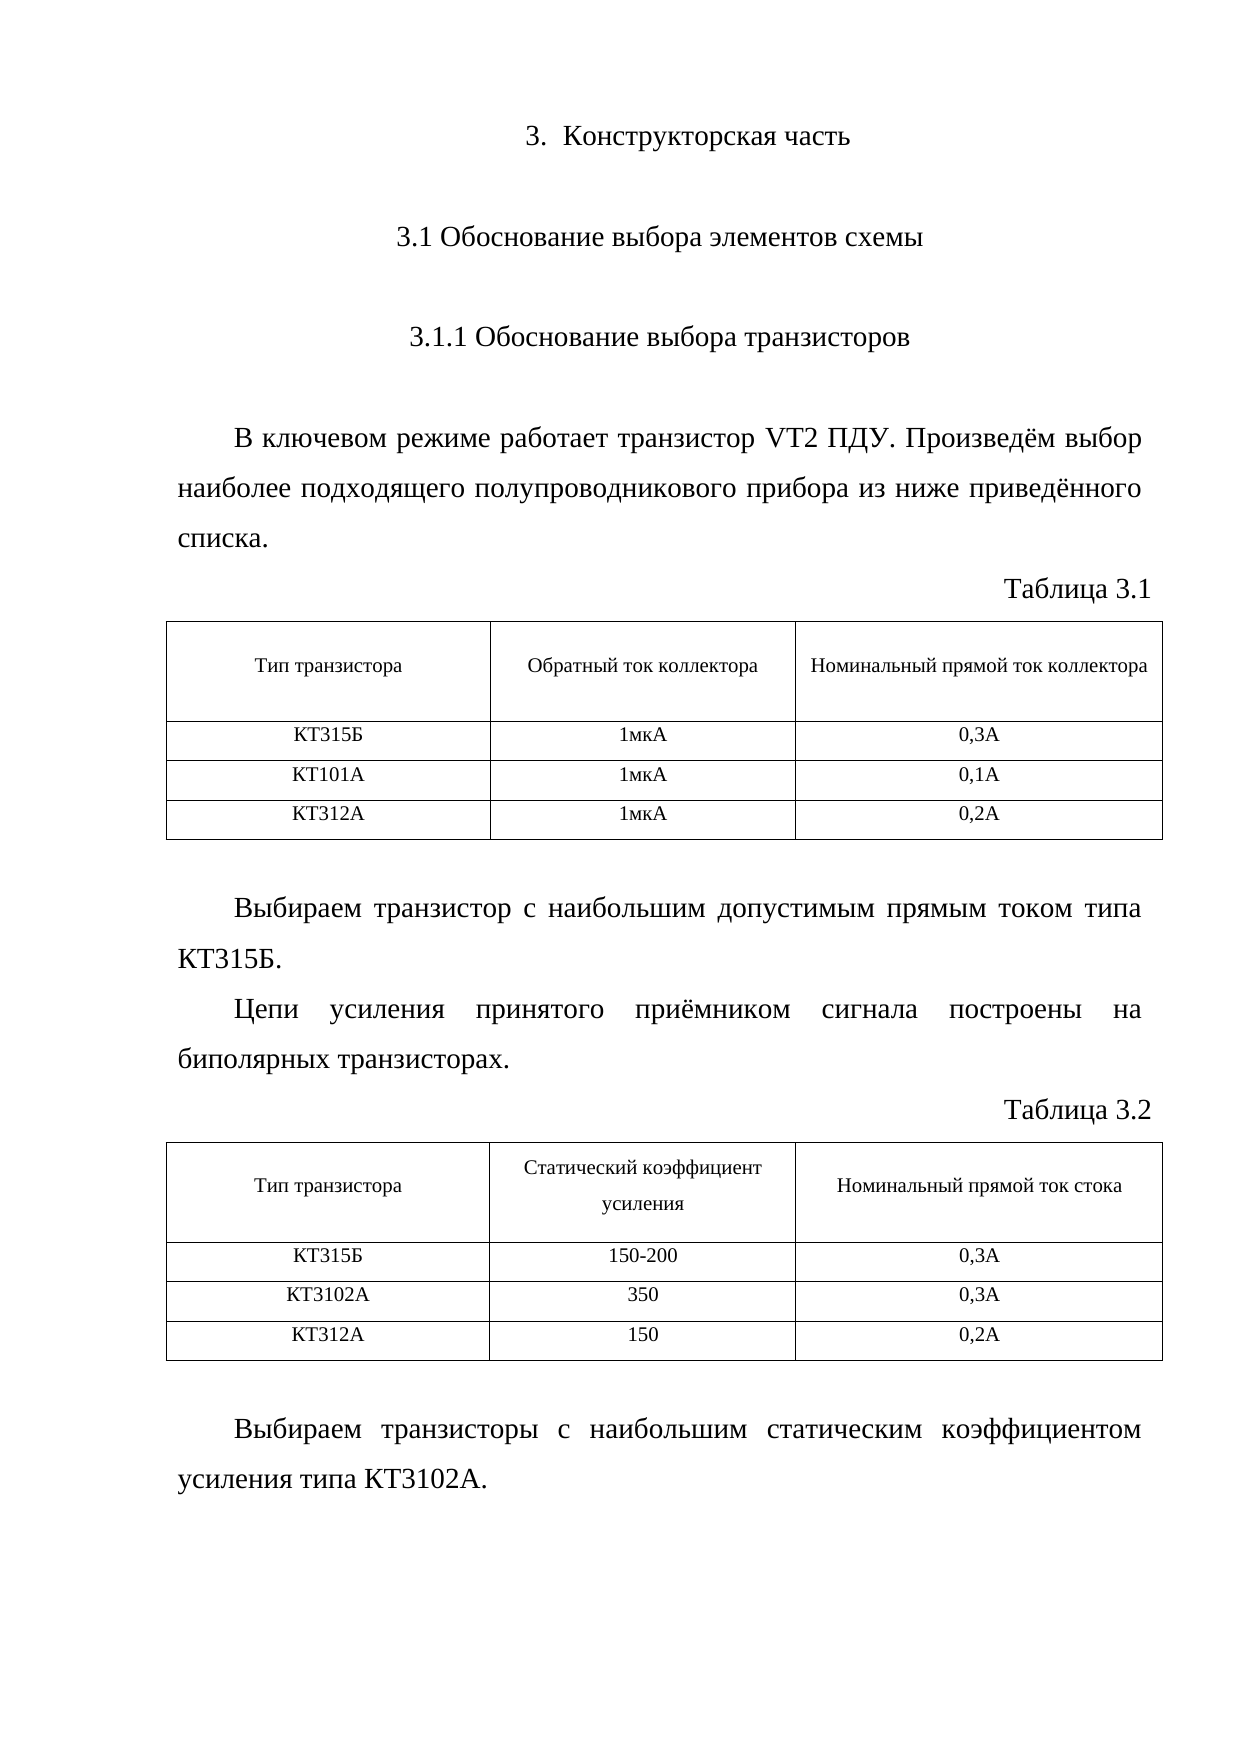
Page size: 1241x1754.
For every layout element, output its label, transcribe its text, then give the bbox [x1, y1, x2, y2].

text Таблица 3.1 [177, 571, 1152, 604]
table_cell 1мкА [491, 722, 795, 760]
table_header Номинальный прямой ток коллектора [796, 622, 1162, 721]
table_cell 0,2А [796, 1322, 1162, 1360]
table_cell КТ315Б [167, 722, 490, 760]
table_cell КТ315Б [167, 1243, 489, 1281]
table_header Обратный ток коллектора [491, 622, 795, 721]
table_cell 0,3А [796, 722, 1162, 760]
list Конструкторская часть [233, 118, 1142, 152]
text Выбираем транзистор с наибольшим допустимым прямым током типа КТ315Б. [177, 891, 1142, 974]
table_cell 0,1А [796, 761, 1162, 800]
table_cell КТ101А [167, 761, 490, 800]
table_header Статический коэффициент усиления [490, 1143, 795, 1242]
table_cell 0,3А [796, 1282, 1162, 1321]
text В ключевом режиме работает транзистор VT2 ПДУ. Произведём выбор наиболее подходящего полупроводникового прибора из ниже приведённого списка. [177, 420, 1142, 554]
text Выбираем транзисторы с наибольшим статическим коэффициентом усиления типа КТ3102А. [177, 1411, 1142, 1495]
table_cell 0,3А [796, 1243, 1162, 1281]
table_header Номинальный прямой ток стока [796, 1143, 1162, 1242]
table_cell 1мкА [491, 761, 795, 800]
table_cell КТ3102А [167, 1282, 489, 1321]
text 3.1 Обоснование выбора элементов схемы [177, 219, 1142, 252]
table_header Тип транзистора [167, 622, 490, 721]
text Цепи усиления принятого приёмником сигнала построены на биполярных транзисторах. [177, 991, 1142, 1075]
text 3.1.1 Обоснование выбора транзисторов [177, 319, 1142, 353]
table_cell 1мкА [491, 801, 795, 839]
table_cell 350 [490, 1282, 795, 1321]
table_cell 0,2А [796, 801, 1162, 839]
table_header Тип транзистора [167, 1143, 489, 1242]
table_cell КТ312А [167, 1322, 489, 1360]
text Таблица 3.2 [177, 1092, 1152, 1125]
table_cell 150-200 [490, 1243, 795, 1281]
table_cell КТ312А [167, 801, 490, 839]
table_cell 150 [490, 1322, 795, 1360]
